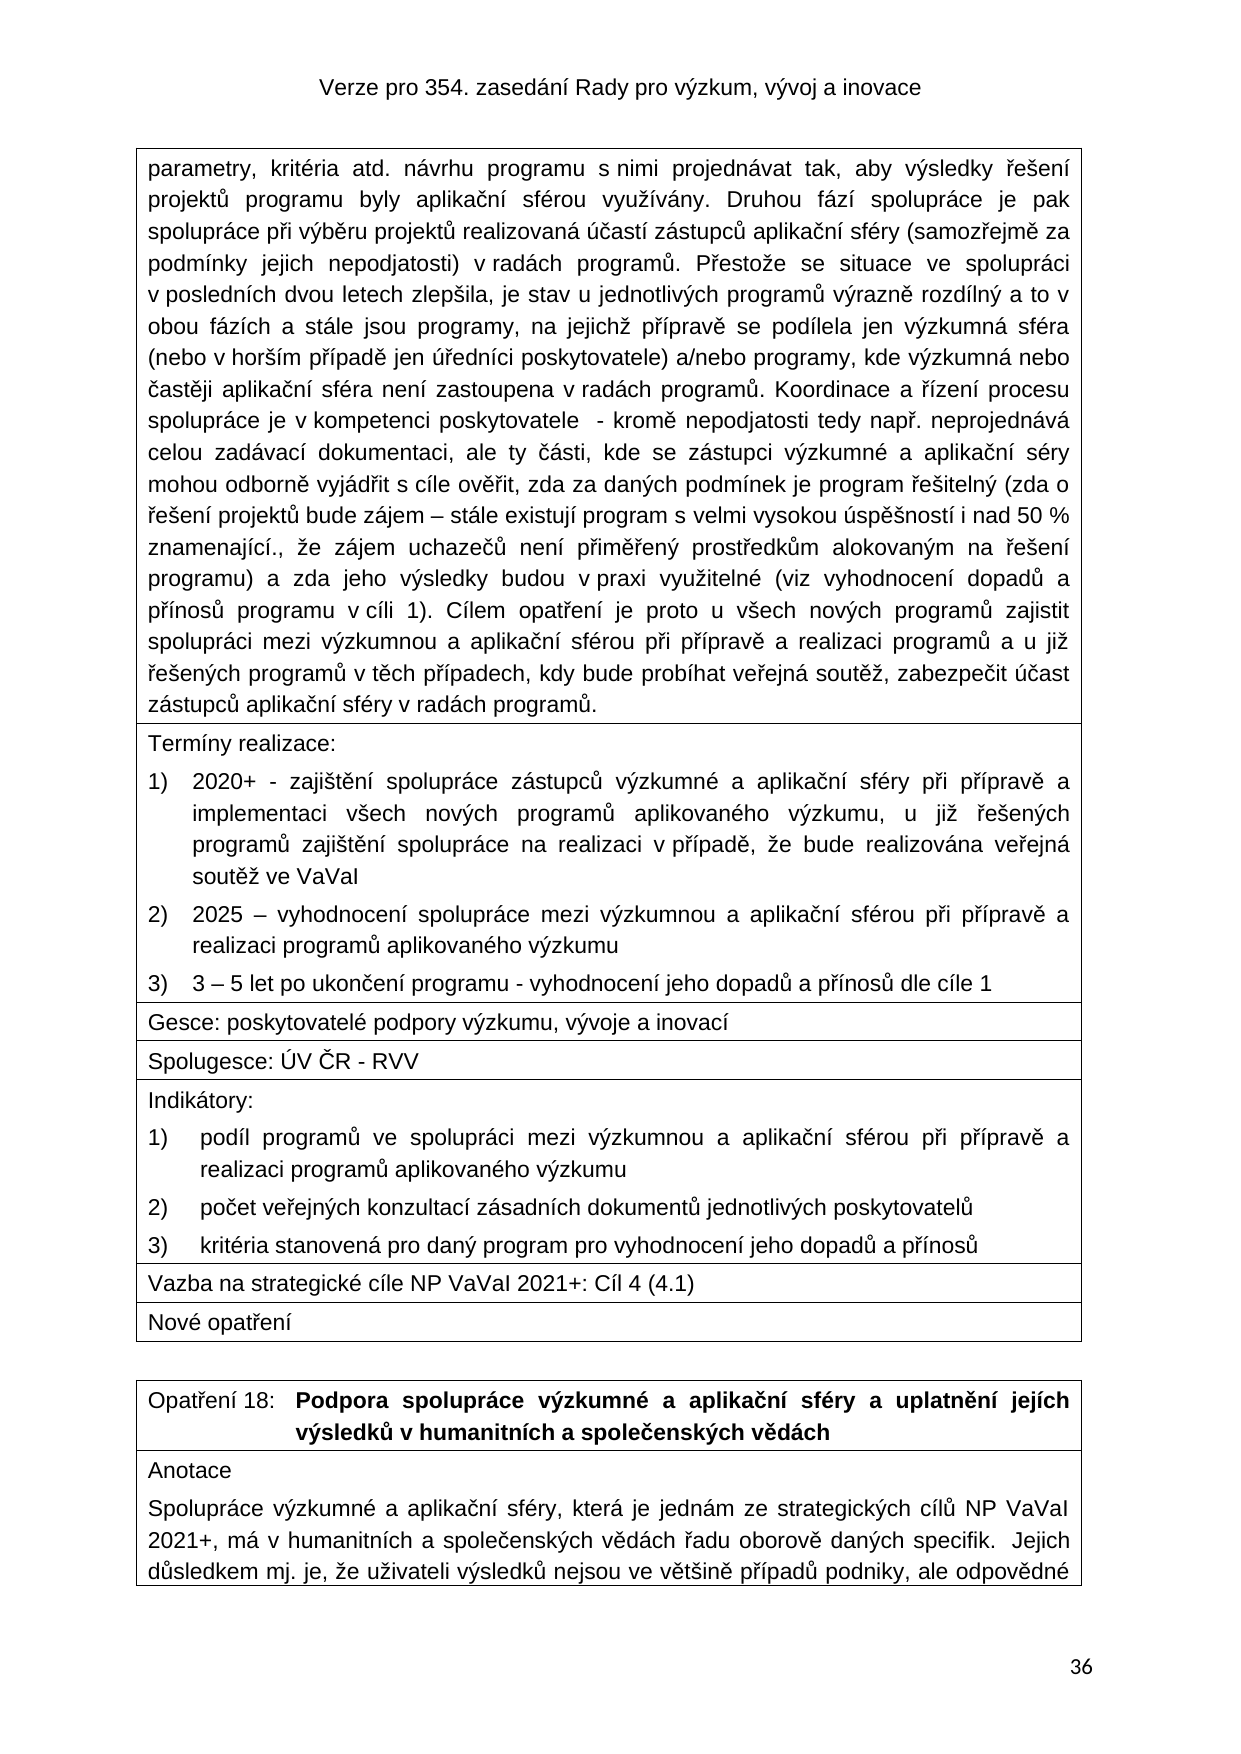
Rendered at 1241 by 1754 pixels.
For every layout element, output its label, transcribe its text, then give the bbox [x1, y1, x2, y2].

table_header Opatření 18: Podpora spolupráce výzkumné a aplikační sféry a uplatnění jejích výsledků v humanitních a společenských vědách [137, 1381, 1081, 1450]
table_cell Indikátory: podíl programů ve spolupráci mezi výzkumnou a aplikační sférou při přípravě a realizaci programů aplikovaného výzkumu počet veřejných konzultací zásadních dokumentů jednotlivých poskytovatelů kritéria stanovená pro daný program pro vyhodnocení jeho dopadů a přínosů [137, 1080, 1081, 1263]
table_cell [137, 149, 1081, 723]
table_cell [137, 1451, 1081, 1585]
table_cell Termíny realizace: 2020+ - zajištění spolupráce zástupců výzkumné a aplikační sféry při přípravě a implementaci všech nových programů aplikovaného výzkumu, u již řešených programů zajištění spolupráce na realizaci v případě, že bude realizována veřejná soutěž ve VaVaI 2025 – vyhodnocení spolupráce mezi výzkumnou a aplikační sférou při přípravě a realizaci programů aplikovaného výzkumu 3 – 5 let po ukončení programu - vyhodnocení jeho dopadů a přínosů dle cíle 1 [137, 724, 1081, 1002]
table_cell Spolugesce: ÚV ČR - RVV [137, 1041, 1081, 1079]
table_cell Nové opatření [137, 1303, 1081, 1341]
table_cell Gesce: poskytovatelé podpory výzkumu, vývoje a inovací [137, 1003, 1081, 1040]
table_cell Vazba na strategické cíle NP VaVaI 2021+: Cíl 4 (4.1) [137, 1264, 1081, 1302]
